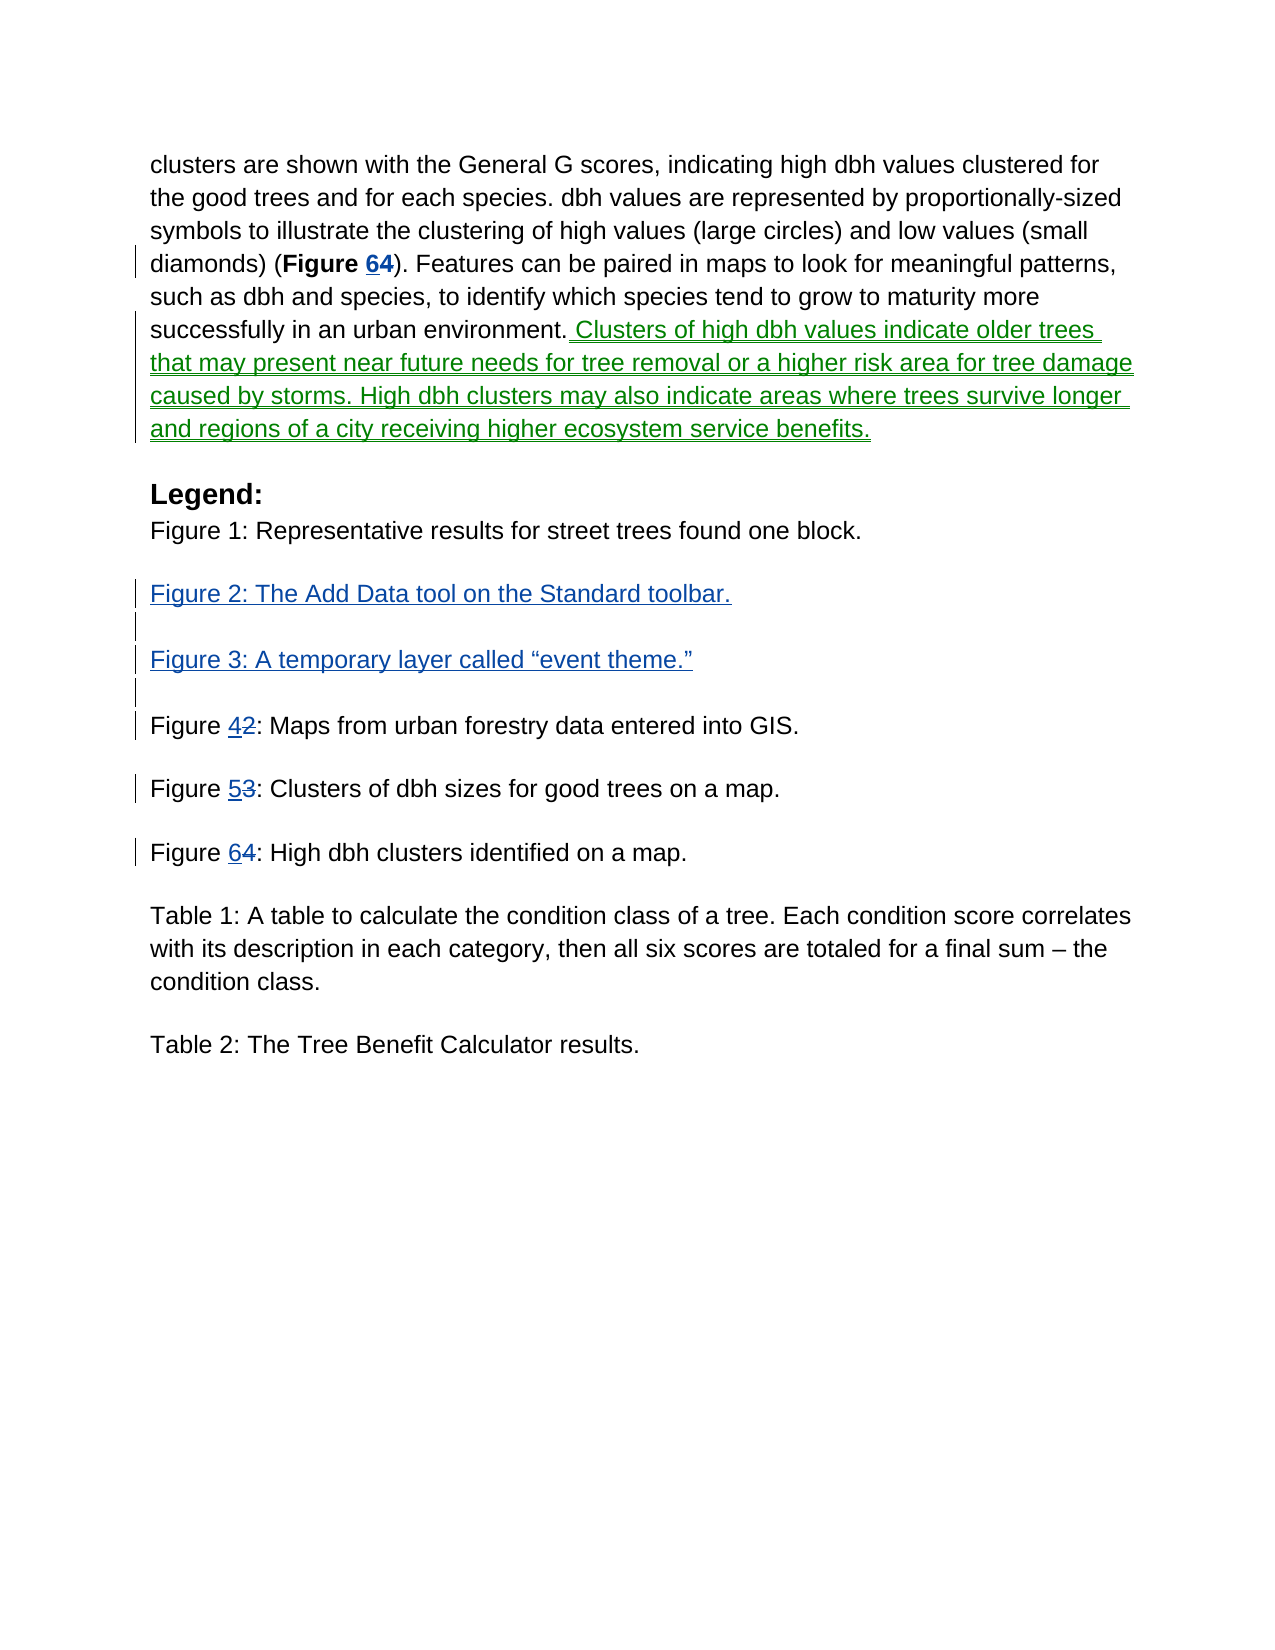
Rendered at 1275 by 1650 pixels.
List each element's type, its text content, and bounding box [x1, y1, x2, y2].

text Legend: [150, 477, 1134, 511]
text Table 1: A table to calculate the condition class of a tree. Each condition score correlates with its description in each category, then all six scores are totaled for a final sum – the condition class. [150, 901, 1134, 996]
text Figure : Maps from urban forestry data entered into GIS. [150, 711, 1134, 740]
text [150, 150, 1134, 373]
text Figure : High dbh clusters identified on a map. [150, 838, 1134, 866]
text Figure 1: Representative results for street trees found one block. [150, 516, 1134, 545]
text Figure : Clusters of dbh sizes for good trees on a map. [150, 774, 1134, 803]
text Table 2: The Tree Benefit Calculator results. [150, 1030, 1134, 1059]
